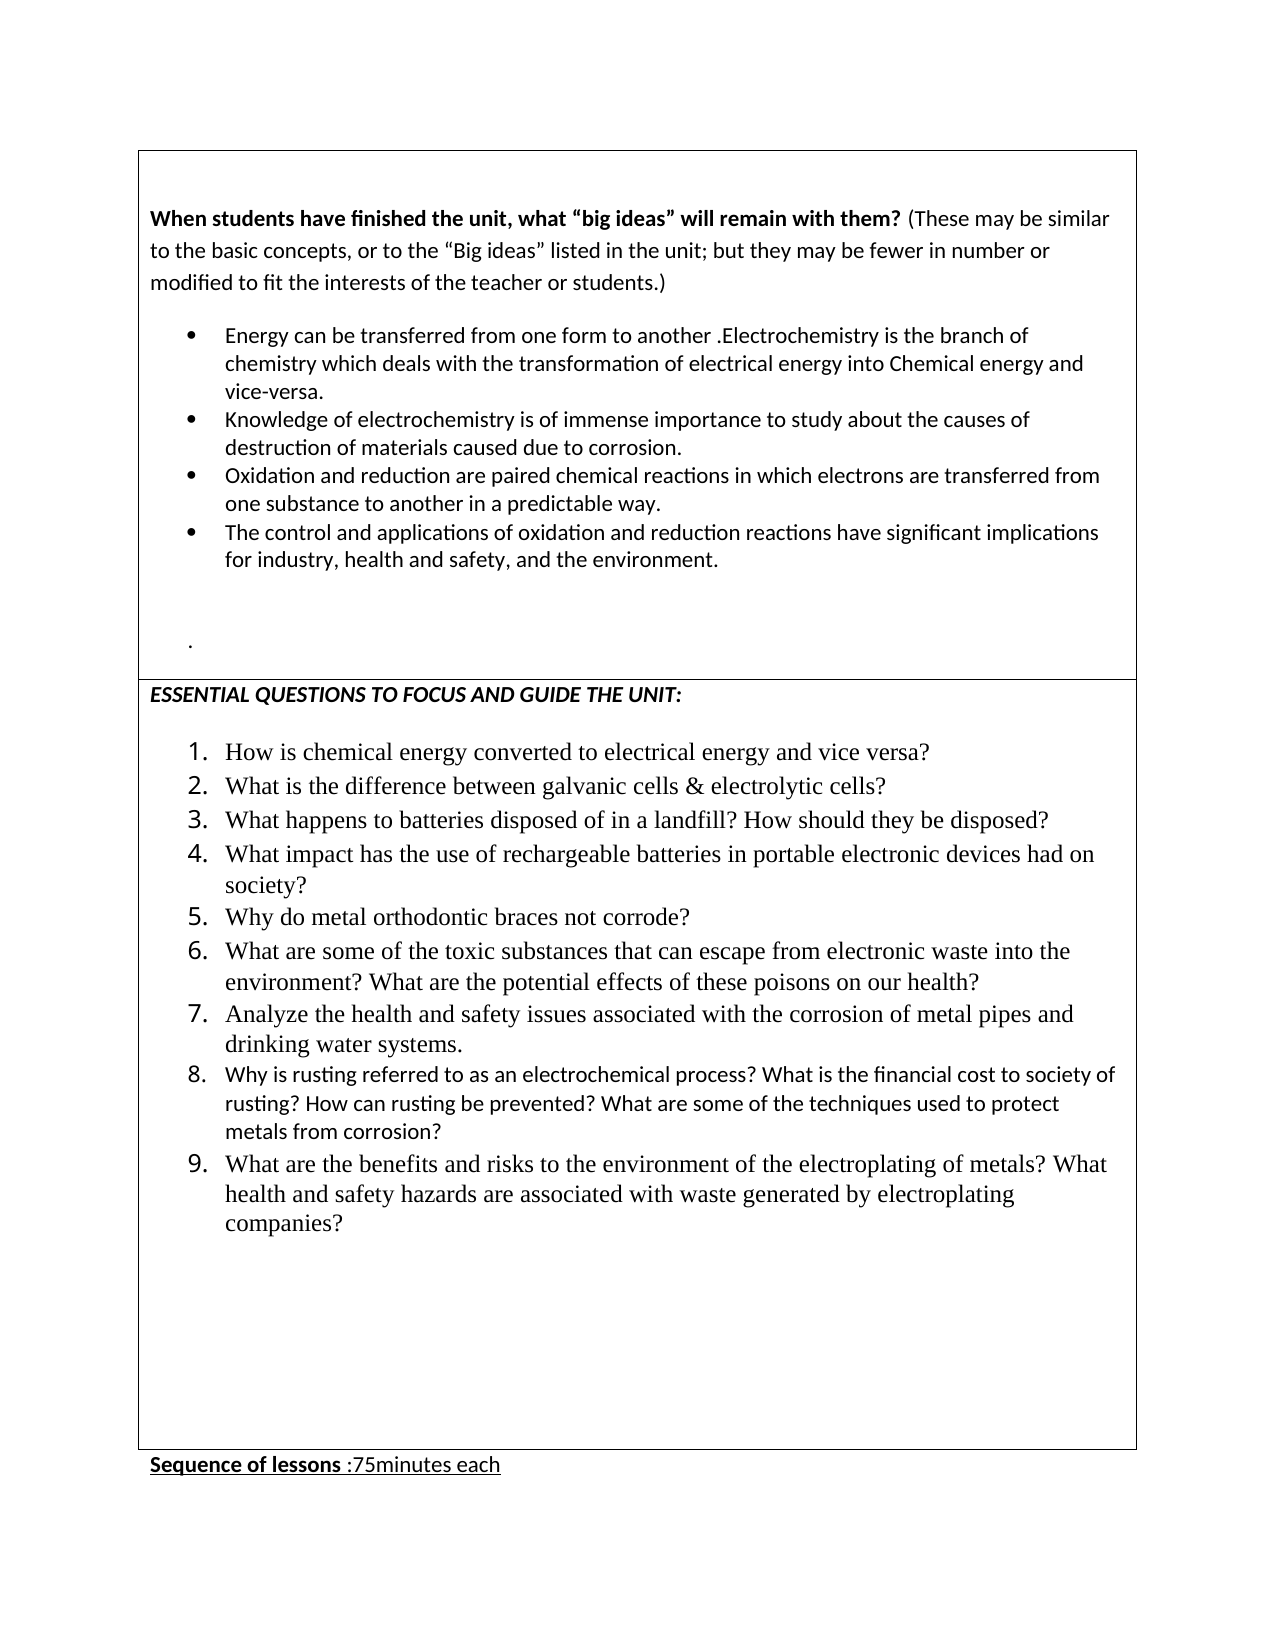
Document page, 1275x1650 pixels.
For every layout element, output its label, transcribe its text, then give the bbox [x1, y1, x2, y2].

table_cell When students have finished the unit, what “big ideas” will remain with them? (These may be similar to the basic concepts, or to the “Big ideas” listed in the unit; but they may be fewer in number or modified to fit the interests of the teacher or students.) Energy can be transferred from one form to another .Electrochemistry is the branch of chemistry which deals with the transformation of electrical energy into Chemical energy and vice-versa. Knowledge of electrochemistry is of immense importance to study about the causes of destruction of materials caused due to corrosion. Oxidation and reduction are paired chemical reactions in which electrons are transferred from one substance to another in a predictable way. The control and applications of oxidation and reduction reactions have significant implications for industry, health and safety, and the environment. . [139, 151, 1136, 679]
text Sequence of lessons :75minutes each [150, 1450, 1125, 1478]
table_cell ESSENTIAL QUESTIONS TO FOCUS AND GUIDE THE UNIT: How is chemical energy converted to electrical energy and vice versa? What is the difference between galvanic cells & electrolytic cells? What happens to batteries disposed of in a landfill? How should they be disposed? What impact has the use of rechargeable batteries in portable electronic devices had on society? Why do metal orthodontic braces not corrode? What are some of the toxic substances that can escape from electronic waste into the environment? What are the potential effects of these poisons on our health? Analyze the health and safety issues associated with the corrosion of metal pipes and drinking water systems. Why is rusting referred to as an electrochemical process? What is the financial cost to society of rusting? How can rusting be prevented? What are some of the techniques used to protect metals from corrosion? What are the benefits and risks to the environment of the electroplating of metals? What health and safety hazards are associated with waste generated by electroplating companies? [139, 680, 1136, 1449]
